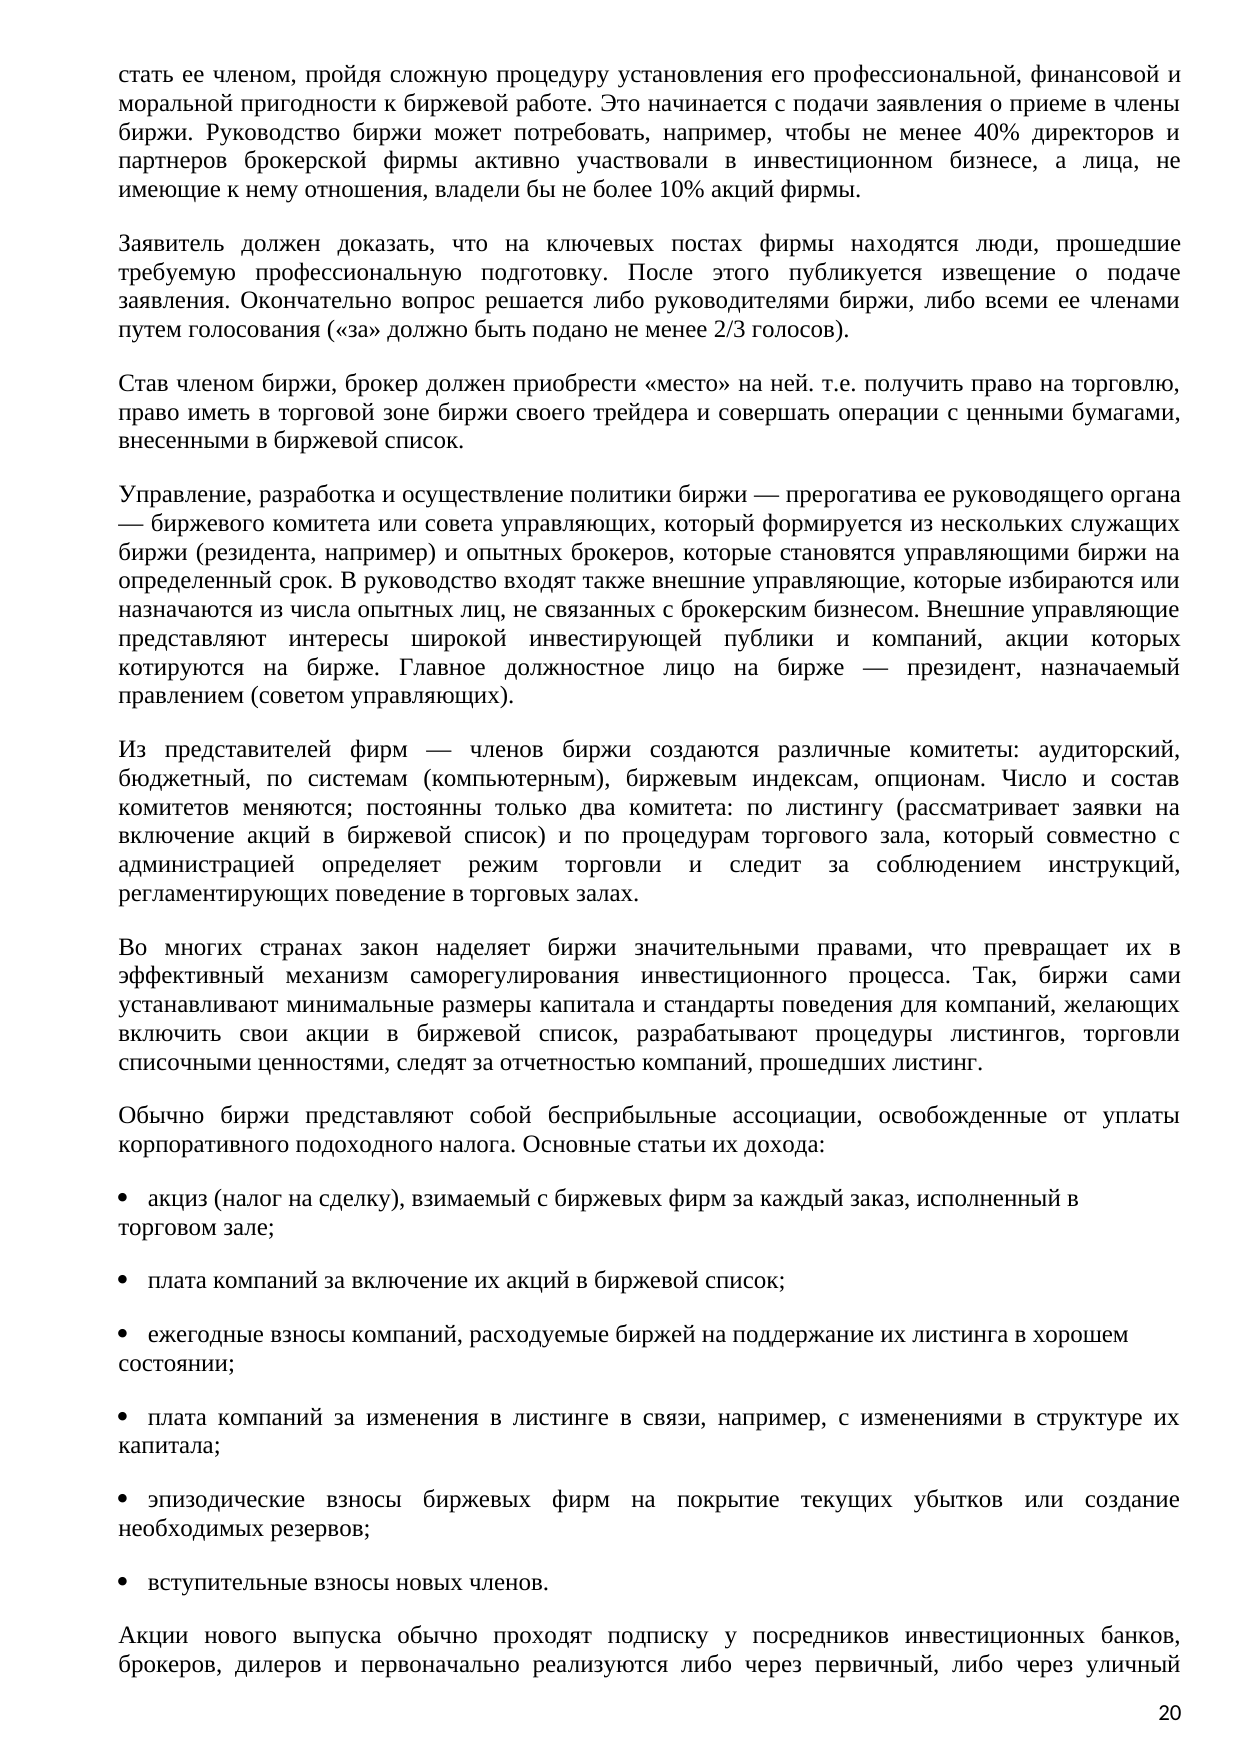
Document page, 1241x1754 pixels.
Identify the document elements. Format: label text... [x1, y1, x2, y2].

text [118, 1620, 1181, 1678]
text Во многих странах закон наделяет биржи значительными правами, что превращает их в эффективный механизм саморегулирования инвестиционного процесса. Так, биржи сами устанавливают минимальные размеры капитала и стандарты поведения для компаний, желающих включить свои акции в биржевой список, разрабатывают процедуры листингов, торговли списочными ценностями, следят за отчетностью компаний, прошедших листинг. [118, 932, 1181, 1075]
list вступительные взносы новых членов. [118, 1567, 1181, 1595]
text Из представителей фирм — членов биржи создаются различные комитеты: аудиторский, бюджетный, по системам (компьютерным), биржевым индексам, опционам. Число и состав комитетов меняются; постоянны только два комитета: по листингу (рассматривает заявки на включение акций в биржевой список) и по процедурам торгового зала, который совместно с администрацией определяет режим торговли и следит за соблюдением инструкций, регламентирующих поведение в торговых залах. [118, 734, 1181, 907]
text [118, 59, 1181, 203]
text Заявитель должен доказать, что на ключевых постах фирмы находятся люди, прошедшие требуемую профессиональную подготовку. После этого публикуется извещение о подаче заявления. Окончательно вопрос решается либо руководителями биржи, либо всеми ее членами путем голосования («за» должно быть подано не менее 2/3 голосов). [118, 228, 1181, 343]
list ежегодные взносы компаний, расходуемые биржей на поддержание их листинга в хорошем состоянии; [118, 1319, 1181, 1377]
list плата компаний за включение их акций в биржевой список; [118, 1265, 1181, 1294]
text Обычно биржи представляют собой бесприбыльные ассоциации, освобожденные от уплаты корпоративного подоходного налога. Основные статьи их дохода: [118, 1100, 1181, 1158]
text Управление, разработка и осуществление политики биржи — прерогатива ее руководящего органа — биржевого комитета или совета управляющих, который формируется из нескольких служащих биржи (резидента, например) и опытных брокеров, которые становятся управляющими биржи на определенный срок. В руководство входят также внешние управляющие, которые избираются или назначаются из числа опытных лиц, не связанных с брокерским бизнесом. Внешние управляющие представляют интересы широкой инвестирующей публики и компаний, акции которых котируются на бирже. Главное должностное лицо на бирже — президент, назначаемый правлением (советом управляющих). [118, 479, 1181, 709]
list плата компаний за изменения в листинге в связи, например, с изменениями в структуре их капитала; [118, 1402, 1181, 1459]
list акциз (налог на сделку), взимаемый с биржевых фирм за каждый заказ, исполненный в торговом зале; [118, 1183, 1181, 1240]
list эпизодические взносы биржевых фирм на покрытие текущих убытков или создание необходимых резервов; [118, 1484, 1181, 1542]
text Став членом биржи, брокер должен приобрести «место» на ней. т.е. получить право на торговлю, право иметь в торговой зоне биржи своего трейдера и совершать операции с ценными бумагами, внесенными в биржевой список. [118, 368, 1181, 454]
